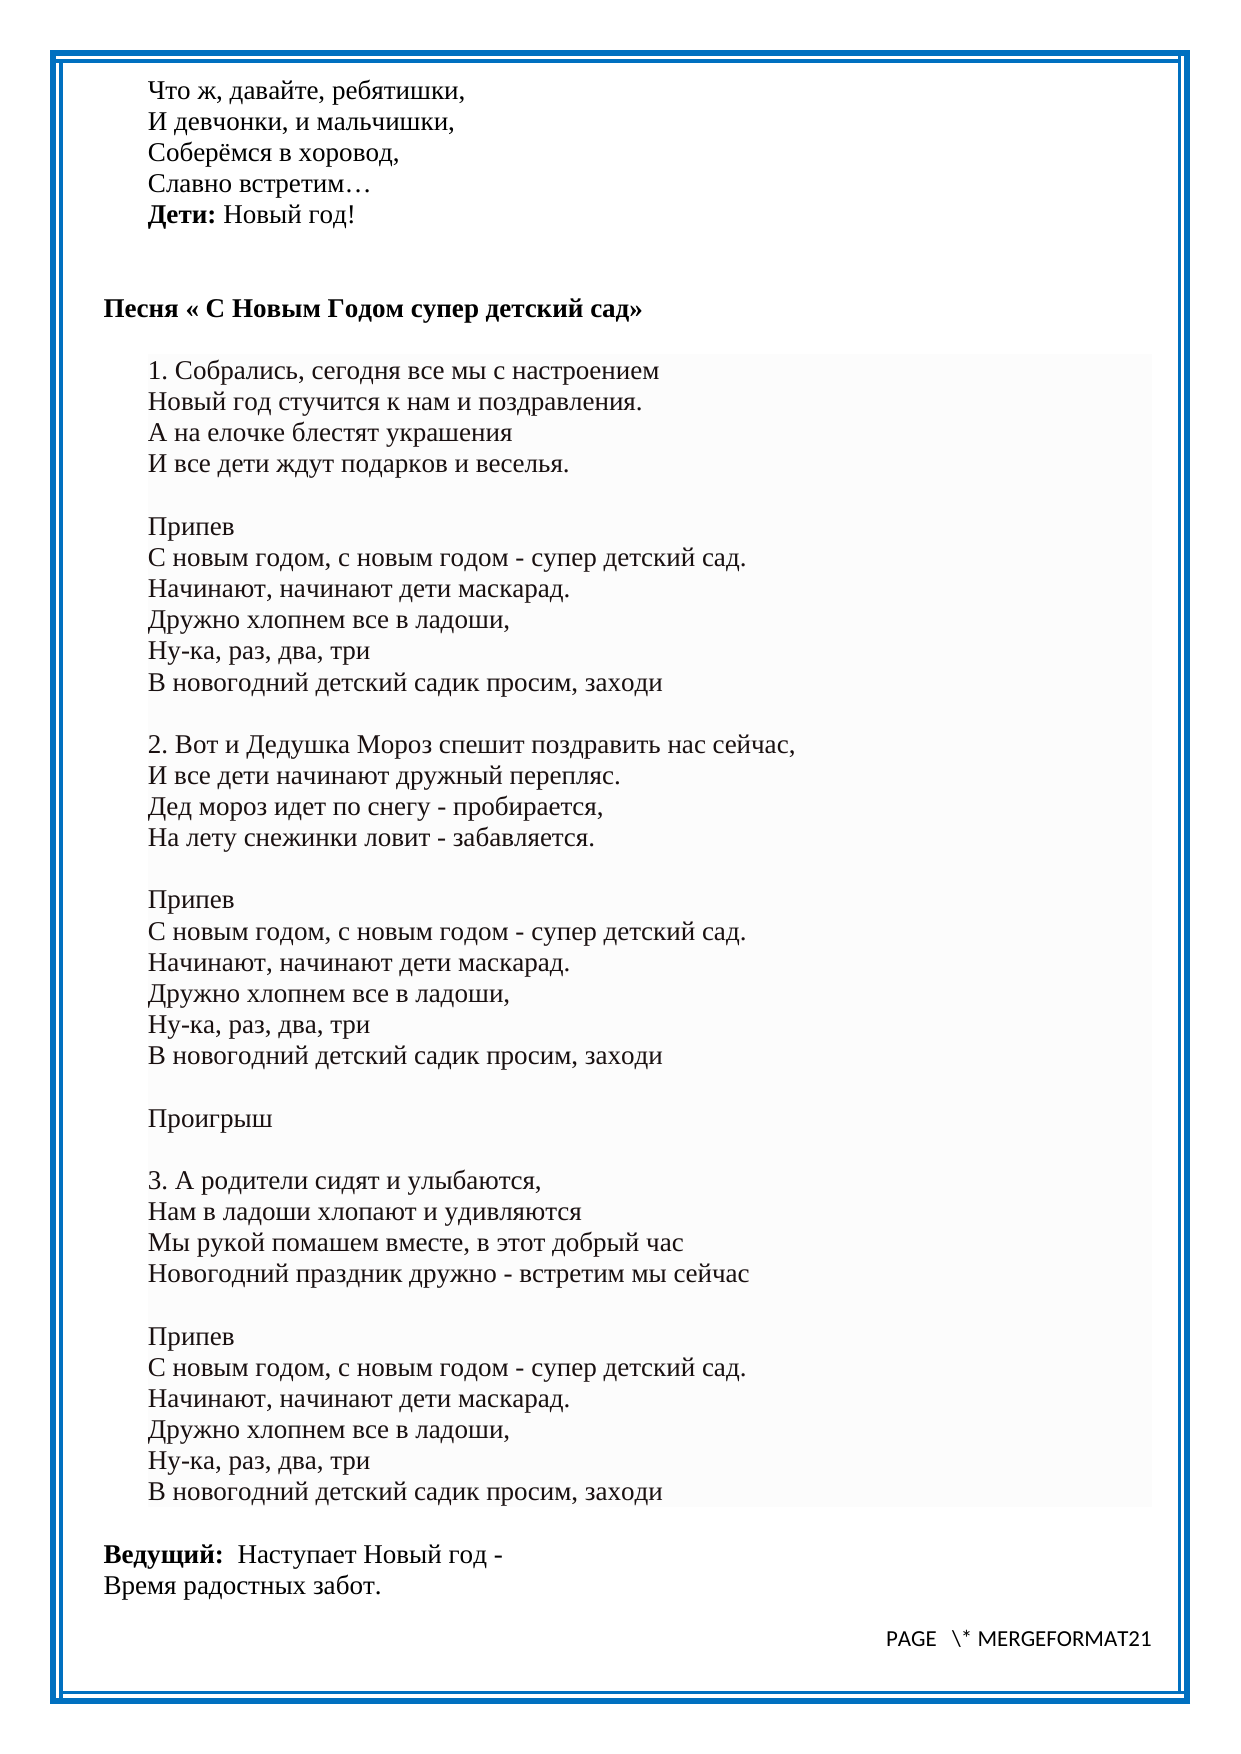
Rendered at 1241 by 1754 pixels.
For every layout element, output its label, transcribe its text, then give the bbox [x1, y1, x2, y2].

text Дети: Новый год! [148, 198, 1152, 229]
text И девчонки, и мальчишки, [148, 105, 1152, 136]
text 1. Собрались, сегодня все мы с настроением Новый год стучится к нам и поздравления. А на елочке блестят украшения И все дети ждут подарков и веселья. Припев С новым годом, с новым годом - супер детский сад. Начинают, начинают дети маскарад. Дружно хлопнем все в ладоши, Ну-ка, раз, два, три В новогодний детский садик просим, заходи 2. Вот и Дедушка Мороз спешит поздравить нас сейчас, И все дети начинают дружный перепляс. Дед мороз идет по снегу - пробирается, На лету снежинки ловит - забавляется. Припев С новым годом, с новым годом - супер детский сад. Начинают, начинают дети маскарад. Дружно хлопнем все в ладоши, Ну-ка, раз, два, три В новогодний детский садик просим, заходи Проигрыш 3. А родители сидят и улыбаются, Нам в ладоши хлопают и удивляются Мы рукой помашем вместе, в этот добрый час Новогодний праздник дружно - встретим мы сейчас Припев С новым годом, с новым годом - супер детский сад. Начинают, начинают дети маскарад. Дружно хлопнем все в ладоши, Ну-ка, раз, два, три В новогодний детский садик просим, заходи [148, 354, 1152, 1507]
text Песня « С Новым Годом супер детский сад» [103, 292, 1152, 323]
text Что ж, давайте, ребятишки, [148, 74, 1152, 105]
text Ведущий: Наступает Новый год - [103, 1538, 1152, 1569]
text Соберёмся в хоровод, [148, 136, 1152, 167]
text Славно встретим… [148, 167, 1152, 198]
text Время радостных забот. [103, 1569, 1152, 1600]
